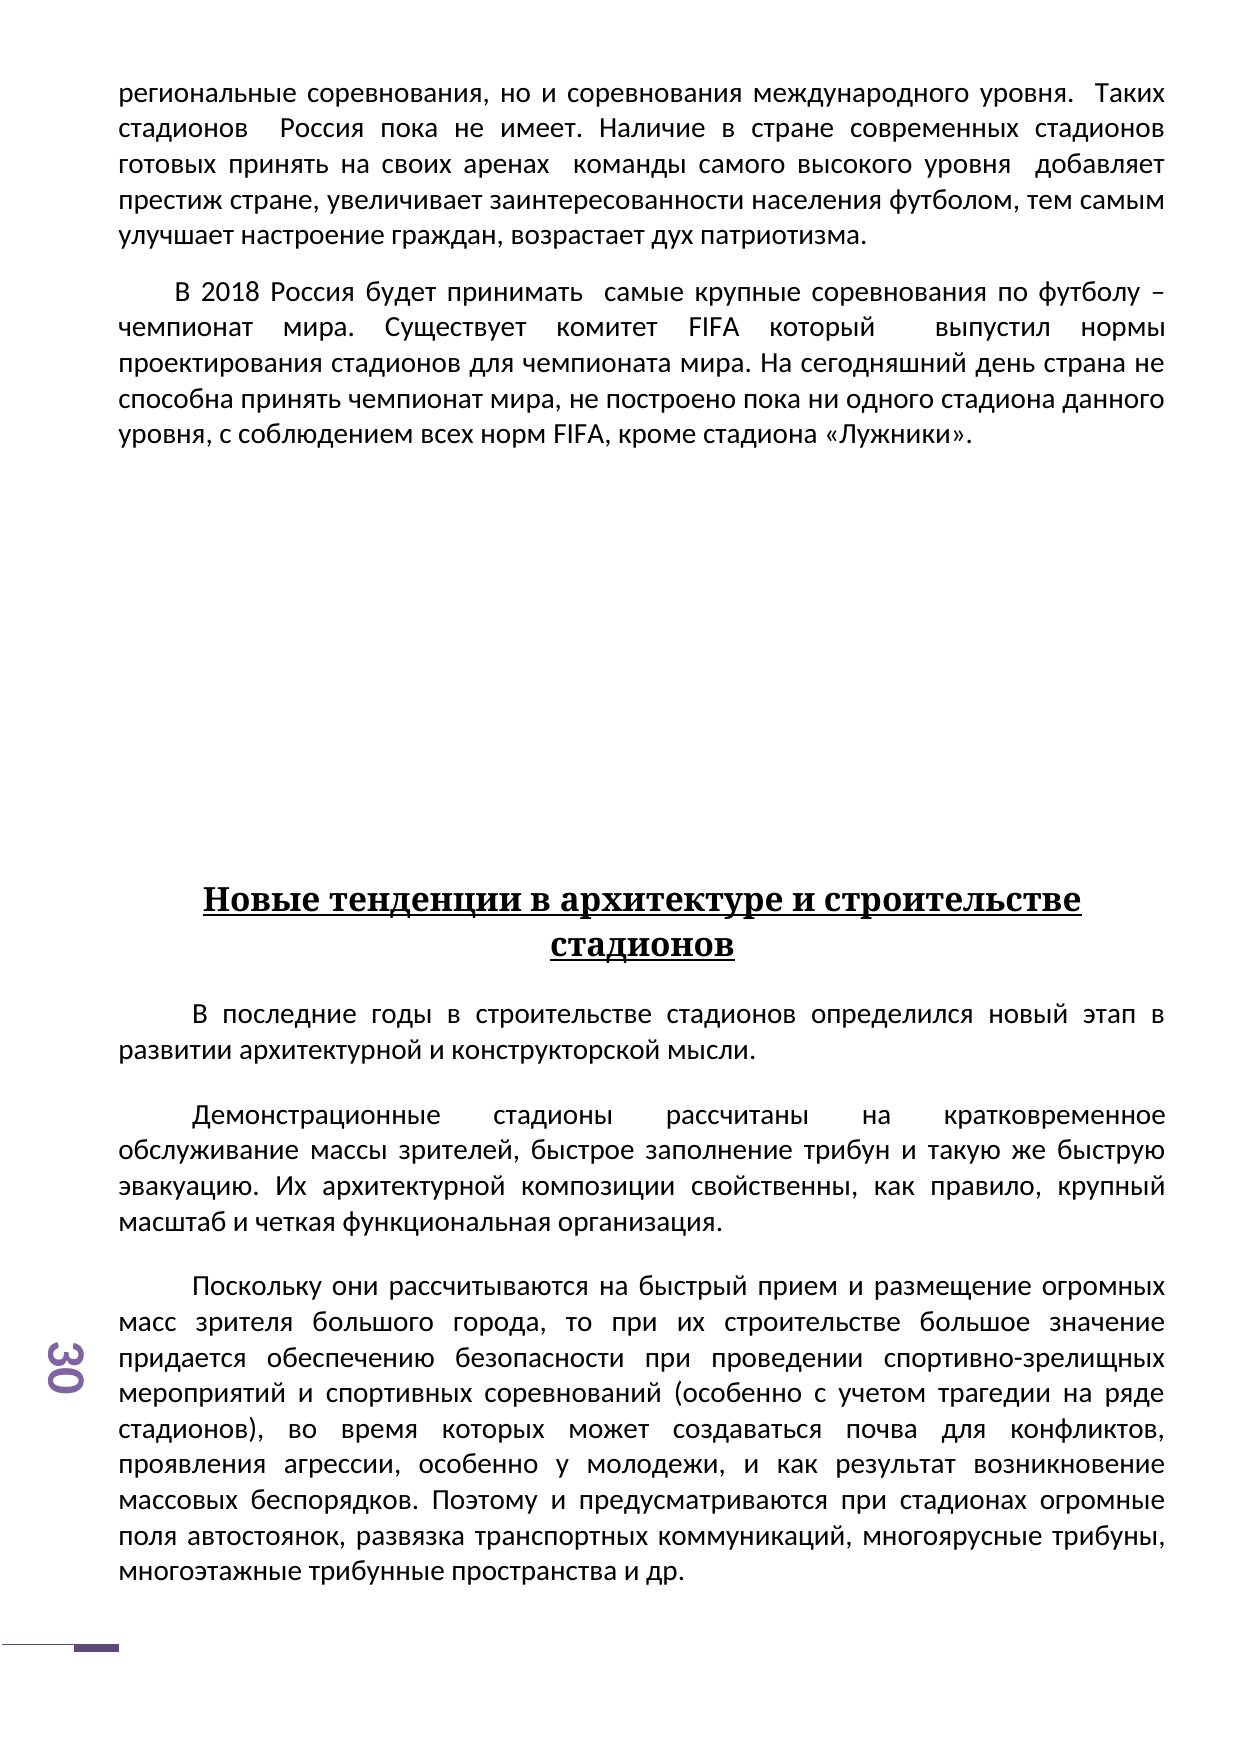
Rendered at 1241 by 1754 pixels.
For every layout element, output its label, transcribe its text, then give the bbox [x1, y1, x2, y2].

text Поскольку они рассчитываются на быстрый прием и размещение огромных масс зрителя большого города, то при их строительстве большое значение придается обеспечению безопасности при проведении спортивно-зрелищных мероприятий и спортивных соревнований (особенно с учетом трагедии на ряде стадионов), во время которых может создаваться почва для конфликтов, проявления агрессии, особенно у молодежи, и как результат возникновение массовых беспорядков. Поэтому и предусматриваются при стадионах огромные поля автостоянок, развязка транспортных коммуникаций, многоярусные трибуны, многоэтажные трибунные пространства и др. [118, 1267, 1166, 1588]
text В 2018 Россия будет принимать самые крупные соревнования по футболу – чемпионат мира. Существует комитет FIFA который выпустил нормы проектирования стадионов для чемпионата мира. На сегодняшний день страна не способна принять чемпионат мира, не построено пока ни одного стадиона данного уровня, с соблюдением всех норм FIFA, кроме стадиона «Лужники». [118, 273, 1166, 451]
text Демонстрационные стадионы рассчитаны на кратковременное обслуживание массы зрителей, быстрое заполнение трибун и такую же быструю эвакуацию. Их архитектурной композиции свойственны, как правило, крупный масштаб и четкая функциональная организация. [118, 1096, 1166, 1238]
text В последние годы в строительстве стадионов определился новый этап в развитии архитектурной и конструкторской мысли. [118, 995, 1166, 1067]
text Новые тенденции в архитектуре и строительстве стадионов [118, 875, 1166, 966]
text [118, 74, 1166, 252]
